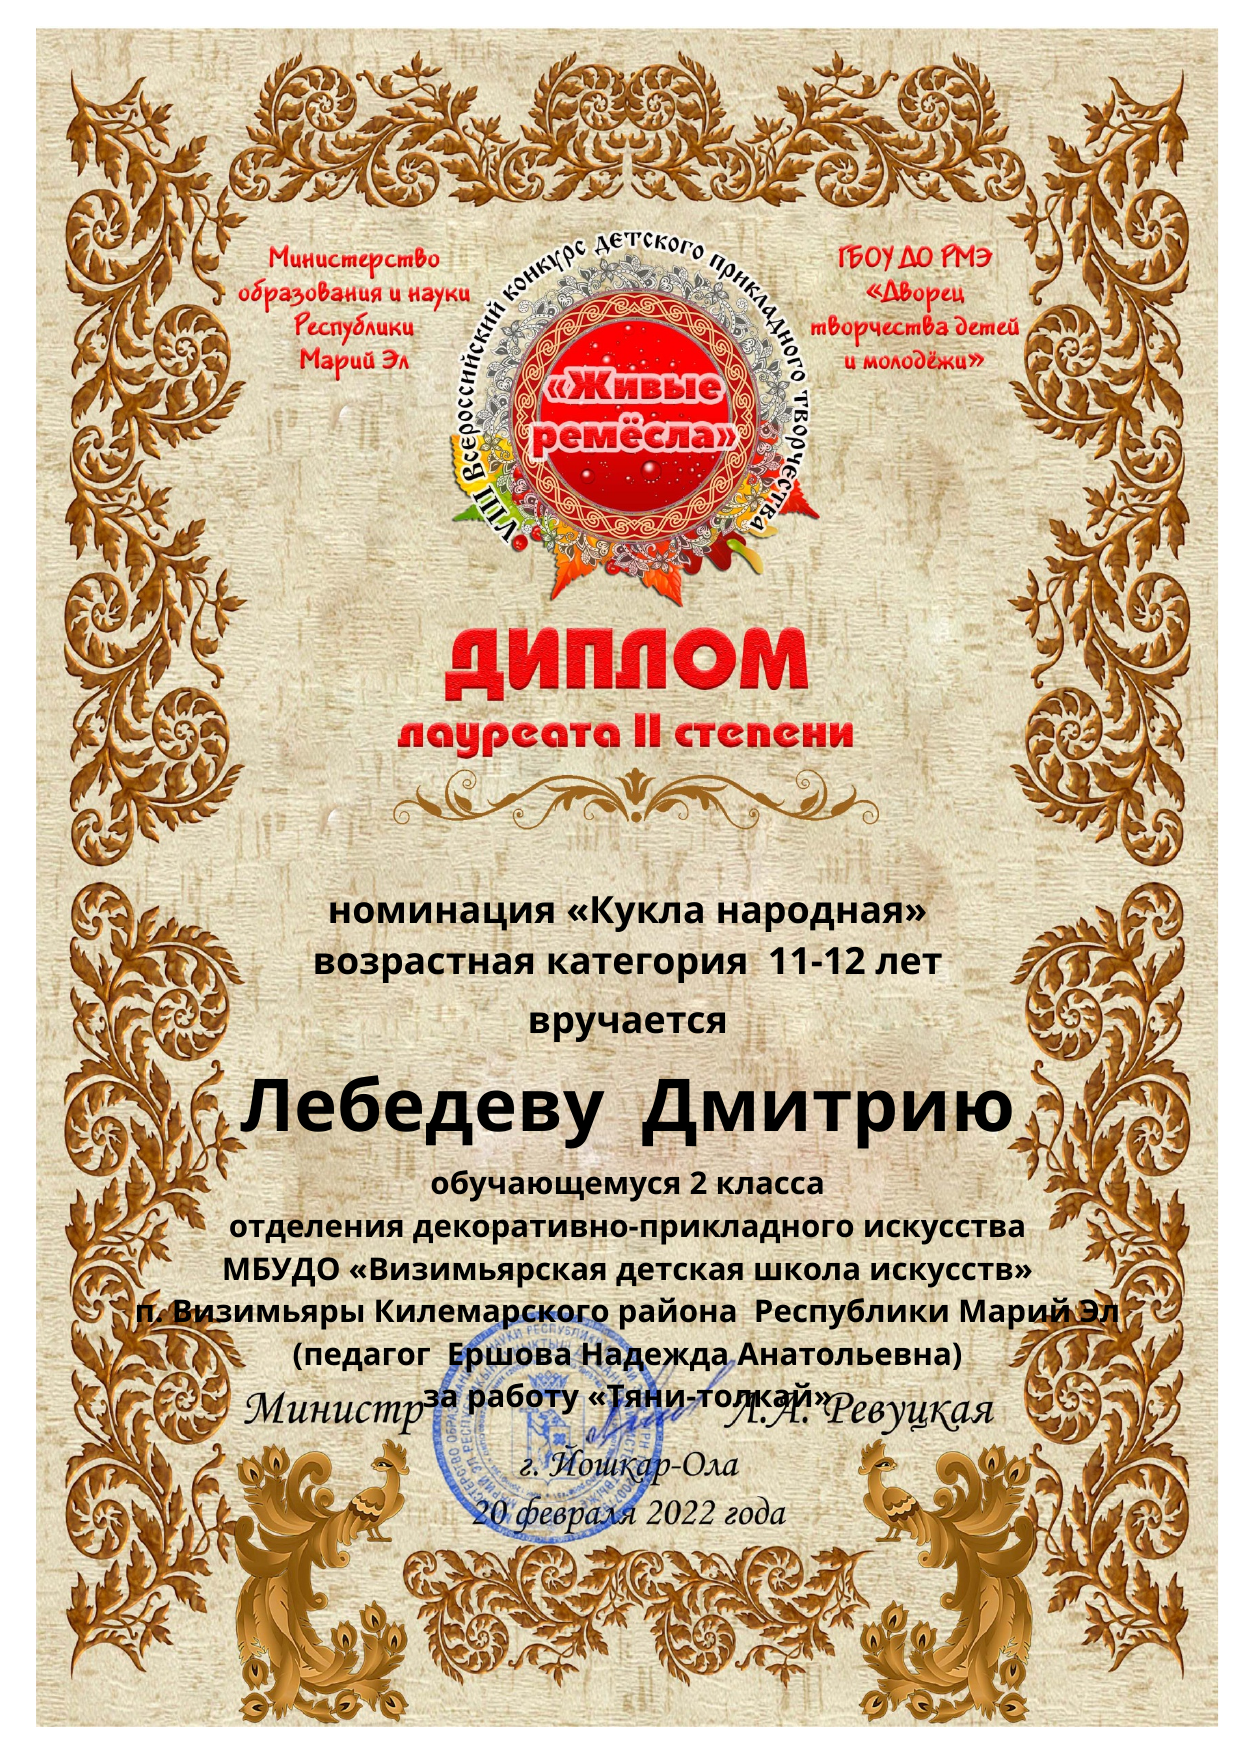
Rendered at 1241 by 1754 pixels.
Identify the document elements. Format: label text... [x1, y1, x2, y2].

picture [36, 1417, 1219, 1727]
text Лебедеву Дмитрию [29, 1053, 1226, 1153]
text за работу «Тяни-толкай» [29, 1374, 1226, 1417]
picture [36, 1153, 1219, 1161]
text вручается [29, 994, 1226, 1045]
text номинация «Кукла народная» [29, 883, 1226, 934]
text обучающемуся 2 класса [29, 1161, 1226, 1204]
picture [36, 1045, 1219, 1053]
text отделения декоративно-прикладного искусства [29, 1204, 1226, 1247]
text МБУДО «Визимьярская детская школа искусств» [29, 1247, 1226, 1289]
picture [36, 985, 1219, 994]
text п. Визимьяры Килемарского района Республики Марий Эл [29, 1289, 1226, 1332]
text возрастная категория 11-12 лет [29, 934, 1226, 985]
picture [36, 26, 1219, 883]
text (педагог Ершова Надежда Анатольевна) [29, 1332, 1226, 1374]
